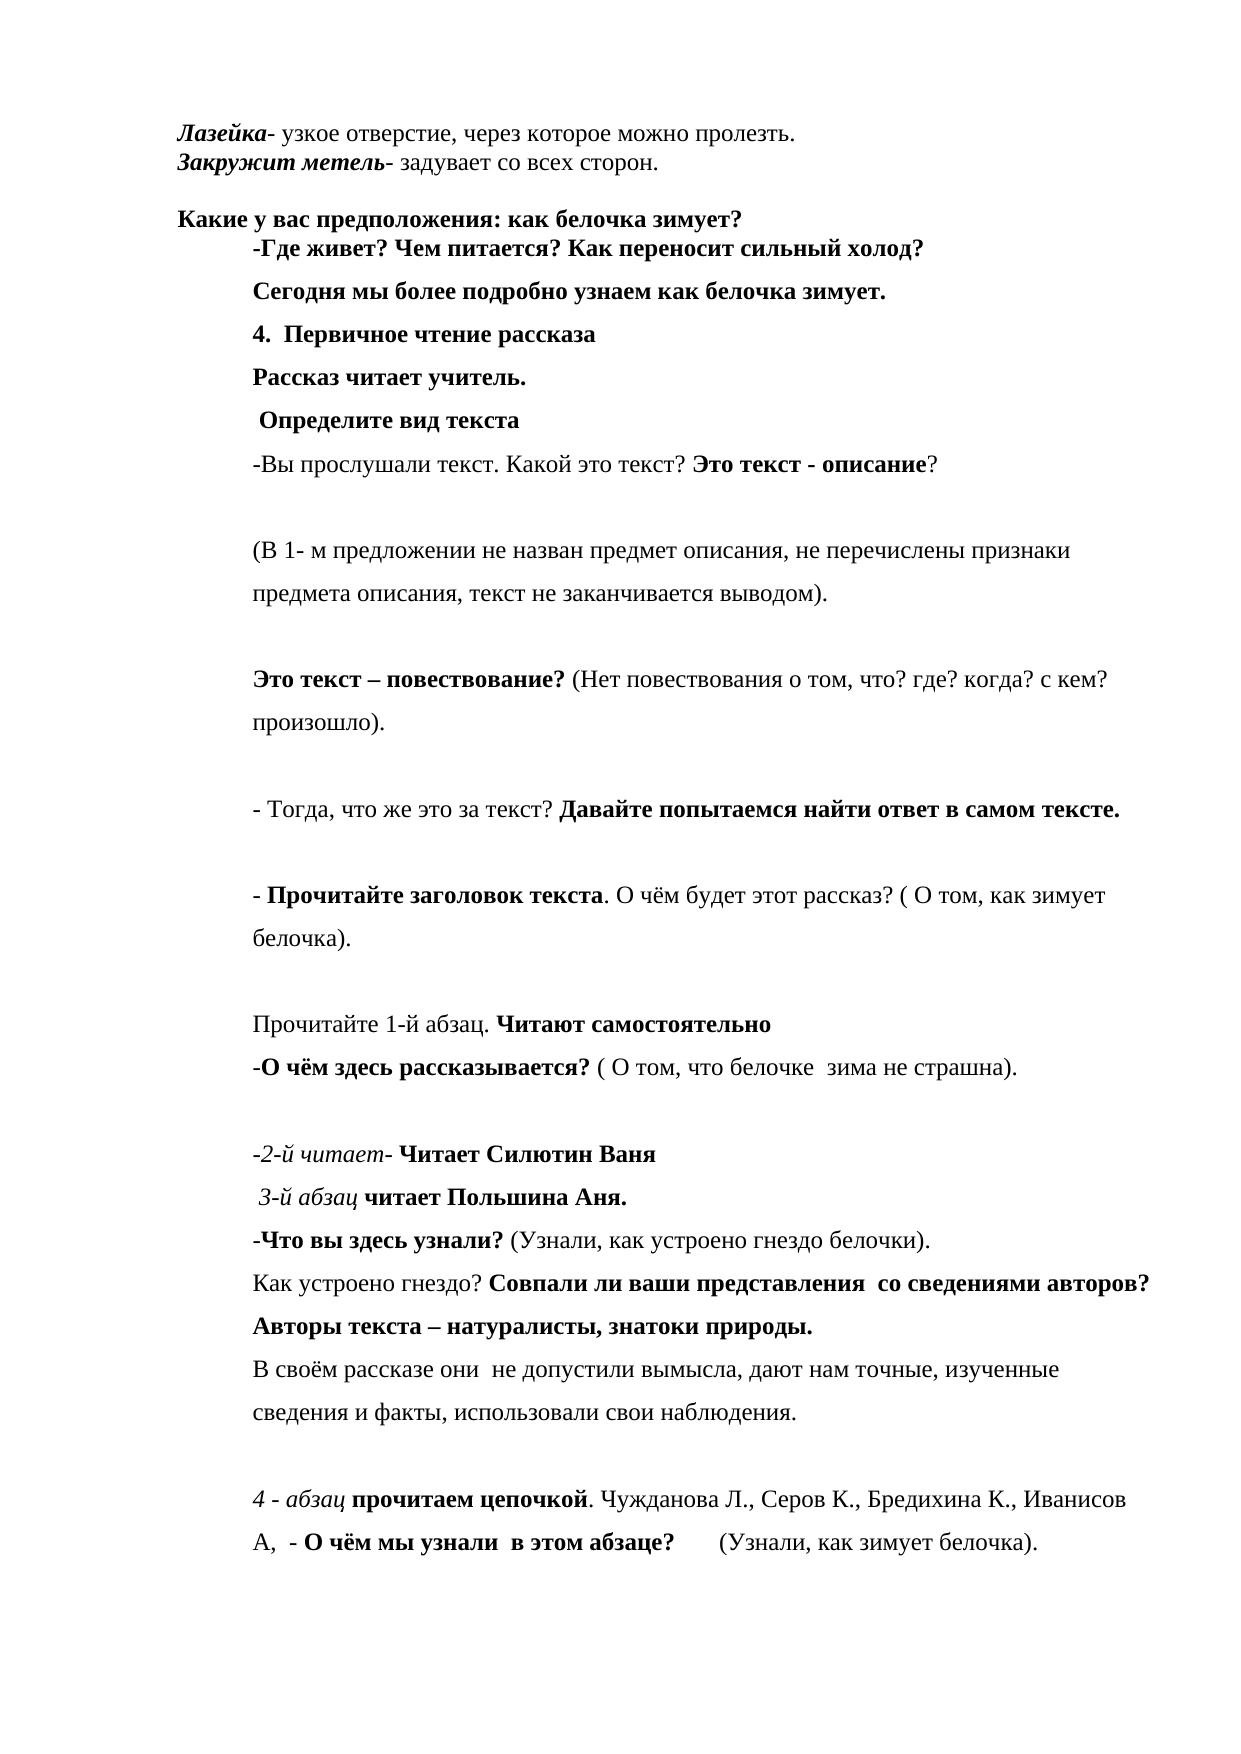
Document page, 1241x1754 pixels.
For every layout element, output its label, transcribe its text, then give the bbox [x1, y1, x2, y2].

list Как устроено гнездо? Совпали ли ваши представления со сведениями авторов? Авторы текста – натуралисты, знатоки природы. [252, 1268, 1152, 1340]
list -О чём здесь рассказывается? ( О том, что белочке зима не страшна). [252, 1052, 1152, 1081]
list Определите вид текста [252, 406, 1152, 434]
list -Где живет? Чем питается? Как переносит сильный холод? [252, 233, 1152, 262]
list Это текст – повествование? (Нет повествования о том, что? где? когда? с кем? произошло). [252, 664, 1152, 736]
list В своём рассказе они не допустили вымысла, дают нам точные, изученные сведения и факты, использовали свои наблюдения. [252, 1354, 1152, 1426]
list - Прочитайте заголовок текста. О чём будет этот рассказ? ( О том, как зимует белочка). [252, 880, 1152, 952]
list 4 - абзац прочитаем цепочкой. Чужданова Л., Серов К., Бредихина К., Иванисов А, - О чём мы узнали в этом абзаце? (Узнали, как зимует белочка). [252, 1484, 1152, 1556]
list - Тогда, что же это за текст? Давайте попытаемся найти ответ в самом тексте. [252, 794, 1152, 822]
list Рассказ читает учитель. [252, 362, 1152, 391]
list 4. Первичное чтение рассказа [252, 319, 1152, 348]
list -2-й читает- Читает Силютин Ваня [252, 1139, 1152, 1167]
list -Вы прослушали текст. Какой это текст? Это текст - описание? [252, 449, 1152, 477]
list (В 1- м предложении не назван предмет описания, не перечислены признаки предмета описания, текст не заканчивается выводом). [252, 535, 1152, 607]
text Лазейка- узкое отверстие, через которое можно пролезть. [177, 118, 1152, 147]
list -Что вы здесь узнали? (Узнали, как устроено гнездо белочки). [252, 1225, 1152, 1254]
text Какие у вас предположения: как белочка зимует? [177, 204, 1152, 233]
list 3-й абзац читает Польшина Аня. [252, 1182, 1152, 1211]
text Закружит метель- задувает со всех сторон. [177, 147, 1152, 176]
list Прочитайте 1-й абзац. Читают самостоятельно [252, 1009, 1152, 1038]
list Сегодня мы более подробно узнаем как белочка зимует. [252, 276, 1152, 305]
